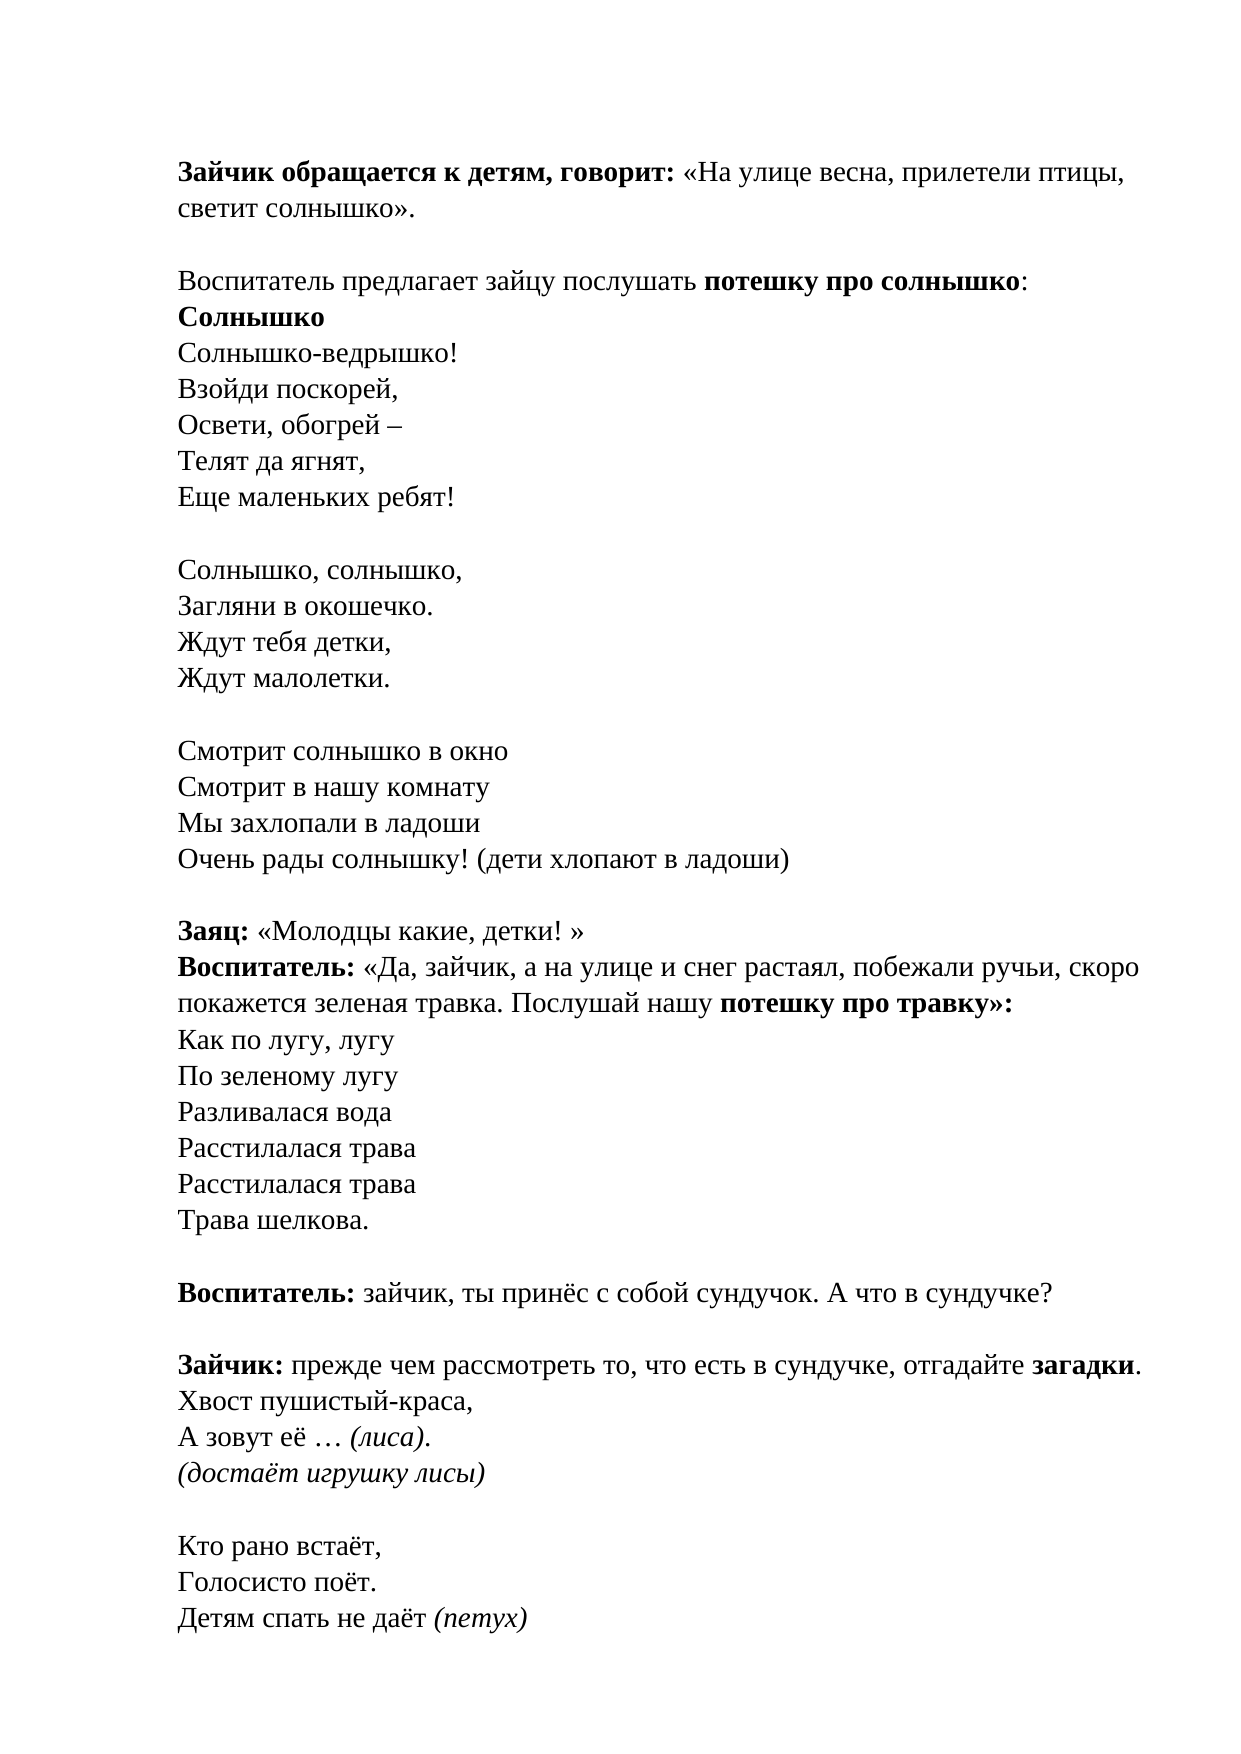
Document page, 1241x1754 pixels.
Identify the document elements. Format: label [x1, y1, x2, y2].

text [177, 118, 1152, 1634]
